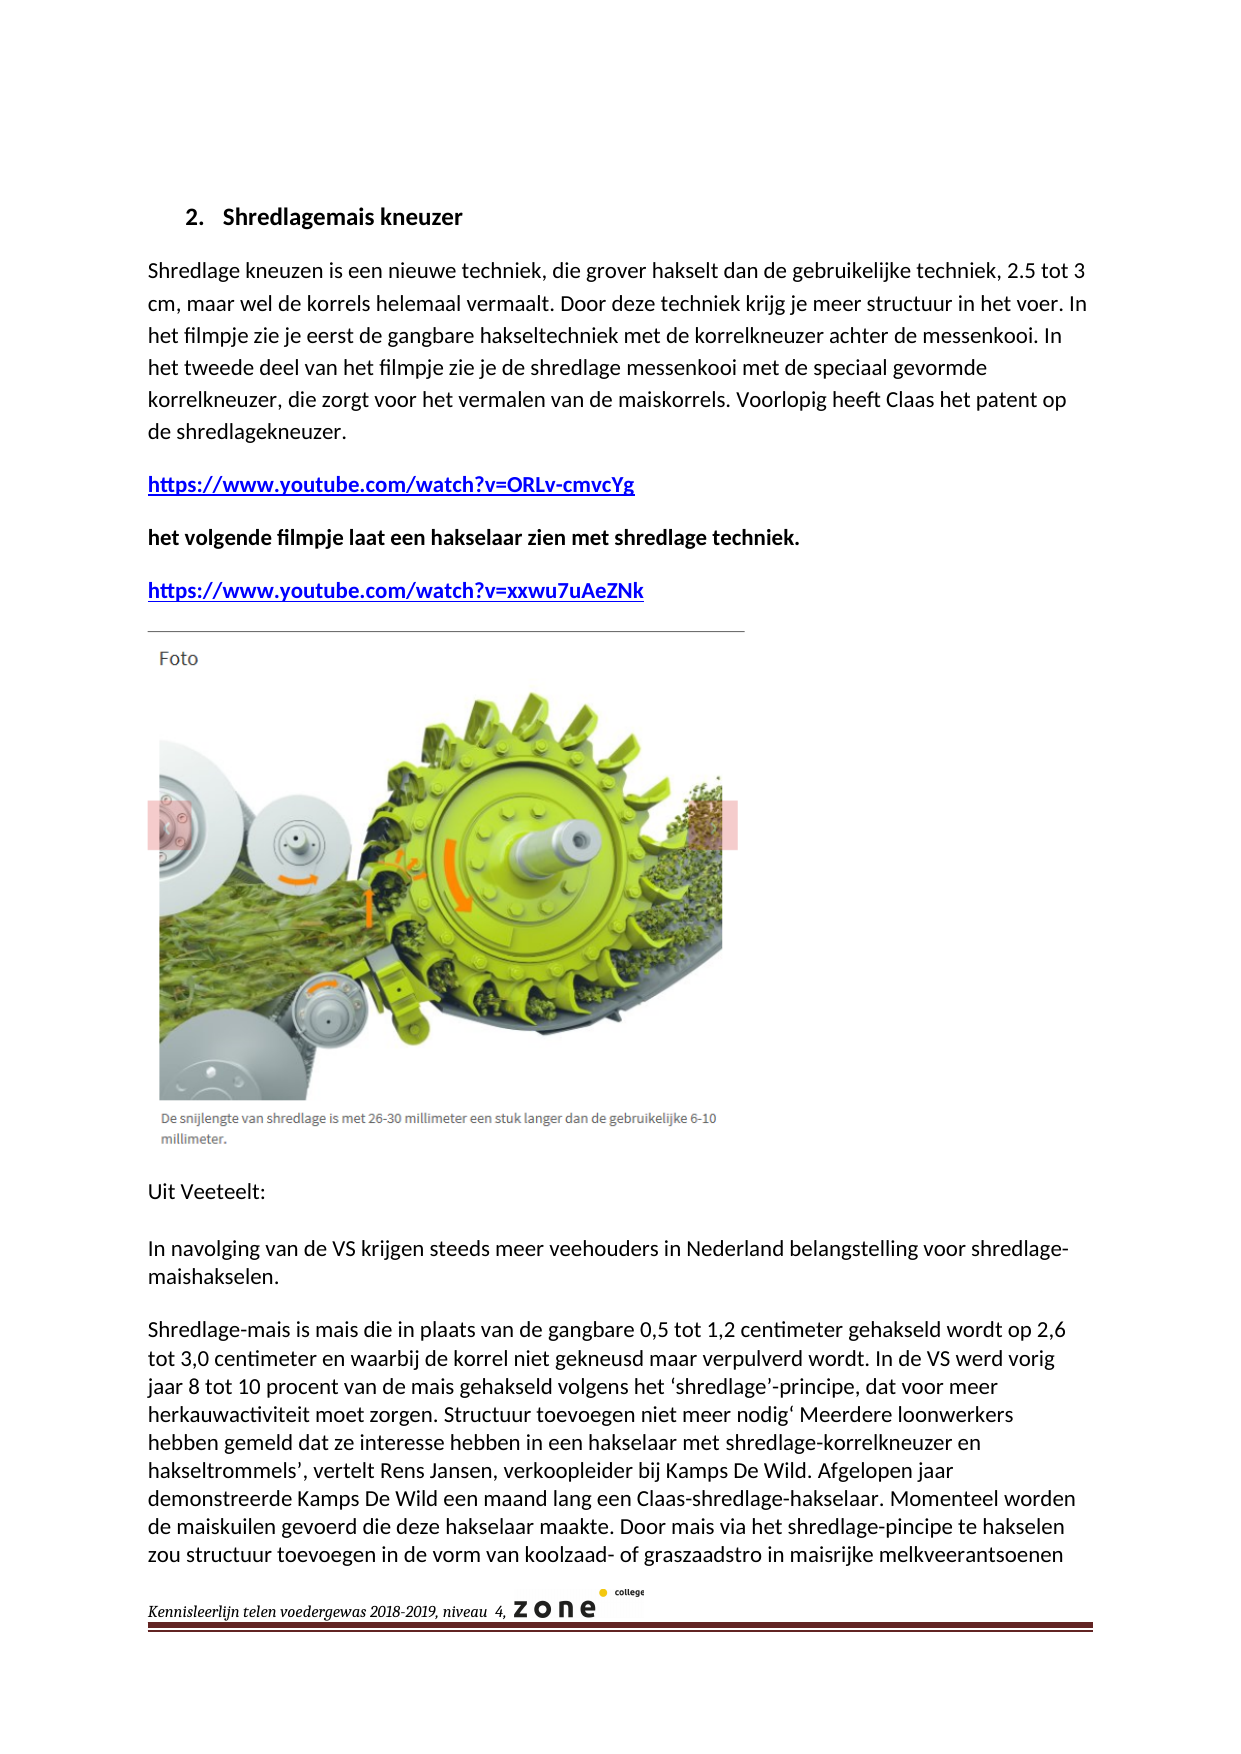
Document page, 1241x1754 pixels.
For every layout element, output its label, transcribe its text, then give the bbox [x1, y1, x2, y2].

text https://www.youtube.com/watch?v=ORLv-cmvcYg [148, 470, 1093, 498]
text Shredlage kneuzen is een nieuwe techniek, die grover hakselt dan de gebruikelijke techniek, 2.5 tot 3 cm, maar wel de korrels helemaal vermaalt. Door deze techniek krijg je meer structuur in het voer. In het filmpje zie je eerst de gangbare hakseltechniek met de korrelkneuzer achter de messenkooi. In het tweede deel van het filmpje zie je de shredlage messenkooi met de speciaal gevormde korrelkneuzer, die zorgt voor het vermalen van de maiskorrels. Voorlopig heeft Claas het patent op de shredlagekneuzer. [148, 256, 1093, 445]
picture [147, 629, 745, 1152]
text https://www.youtube.com/watch?v=xxwu7uAeZNk [148, 576, 1093, 604]
text In navolging van de VS krijgen steeds meer veehouders in Nederland belangstelling voor shredlage-maishakselen. [148, 1234, 1093, 1291]
list Shredlagemais kneuzer [185, 201, 1093, 231]
text het volgende filmpje laat een hakselaar zien met shredlage techniek. [148, 523, 1093, 551]
picture [514, 1589, 644, 1618]
text Uit Veeteelt: [148, 1177, 1093, 1205]
